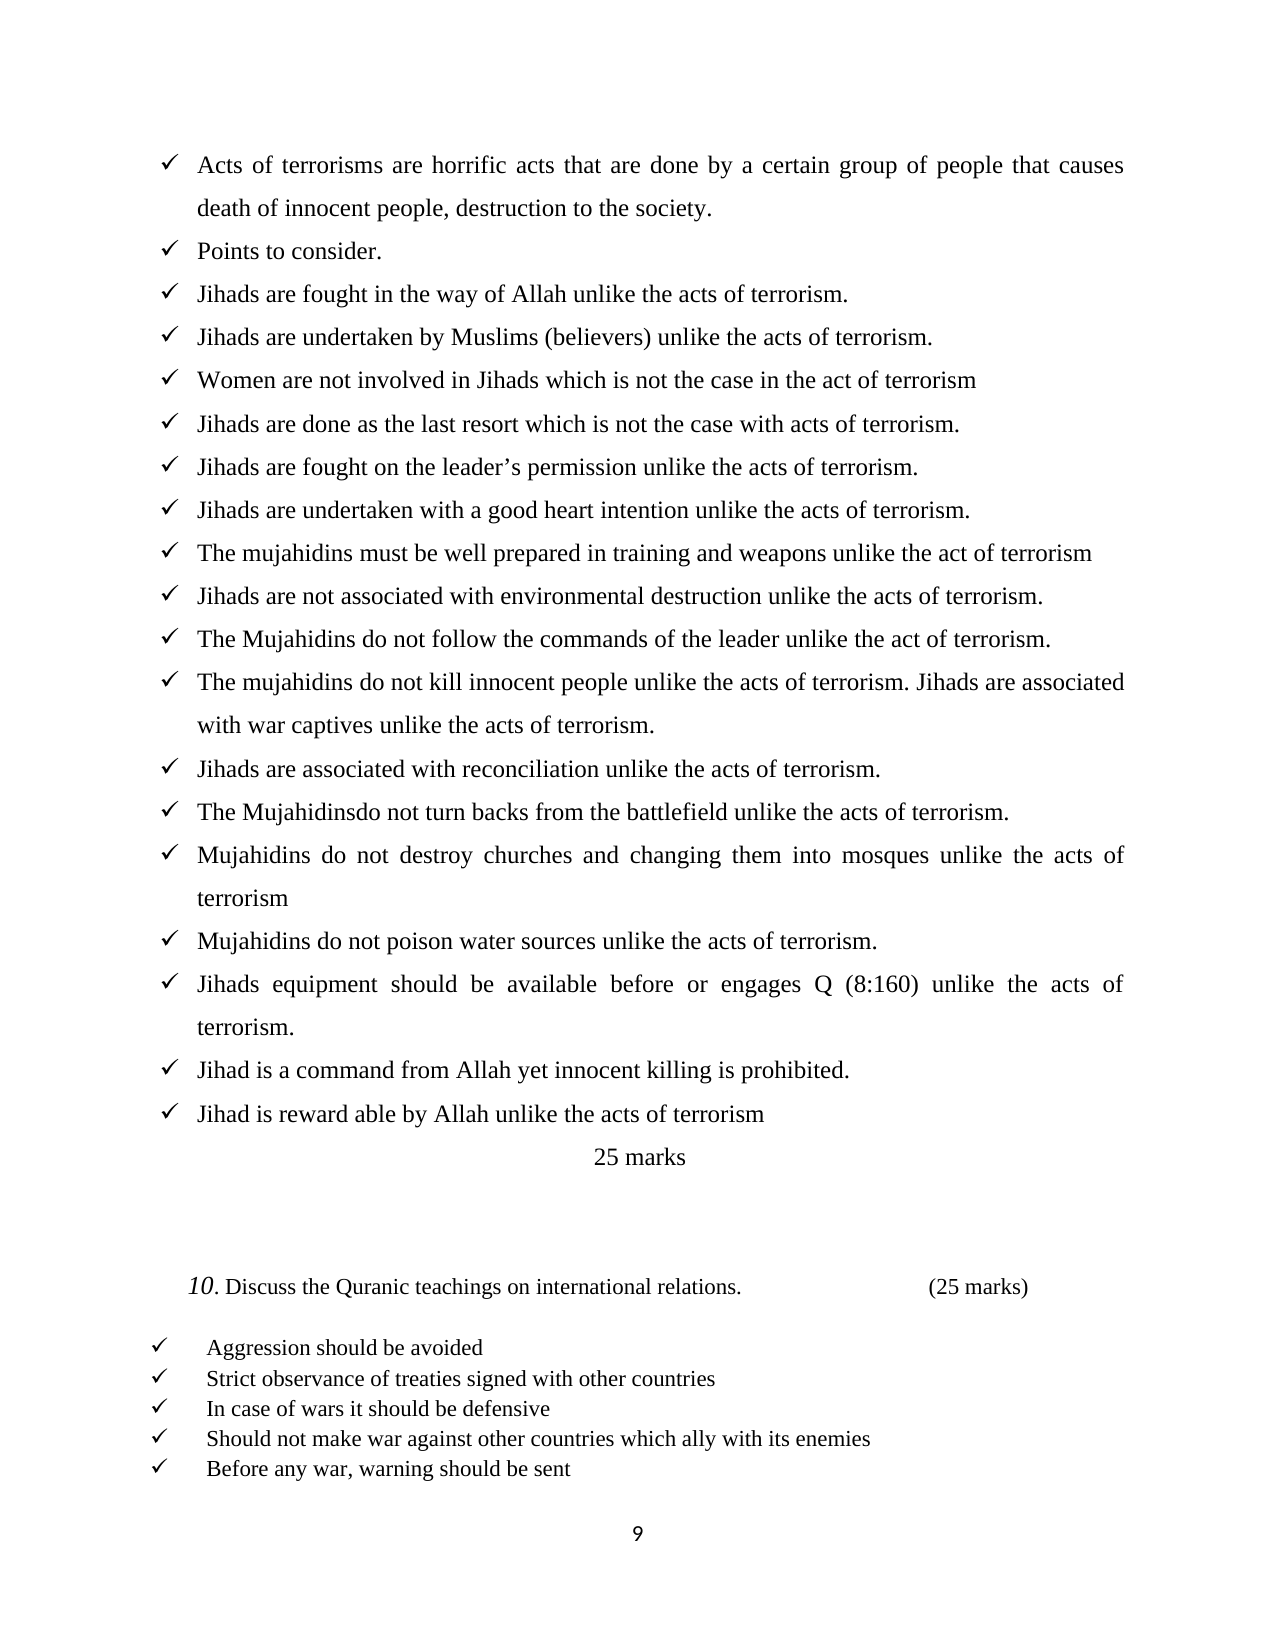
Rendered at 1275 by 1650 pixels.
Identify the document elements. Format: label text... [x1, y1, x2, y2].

list Jihads are done as the last resort which is not the case with acts of terrorism. [159, 409, 1125, 437]
list Jihad is a command from Allah yet innocent killing is prohibited. [159, 1056, 1125, 1084]
text 10. Discuss the Quranic teachings on international relations. (25 marks) [187, 1270, 1125, 1300]
list Before any war, warning should be sent [150, 1455, 1125, 1482]
list The Mujahidins do not follow the commands of the leader unlike the act of terrorism. [159, 624, 1125, 653]
list Jihads are fought in the way of Allah unlike the acts of terrorism. [159, 279, 1125, 308]
list Jihads are not associated with environmental destruction unlike the acts of terrorism. [159, 581, 1125, 610]
list Points to consider. [159, 236, 1125, 265]
list The mujahidins do not kill innocent people unlike the acts of terrorism. Jihads are associated with war captives unlike the acts of terrorism. [159, 667, 1125, 739]
list Should not make war against other countries which ally with its enemies [150, 1425, 1125, 1451]
list Jihads are undertaken by Muslims (believers) unlike the acts of terrorism. [159, 322, 1125, 351]
list Jihad is reward able by Allah unlike the acts of terrorism [159, 1099, 1125, 1127]
list Mujahidins do not destroy churches and changing them into mosques unlike the acts of terrorism [159, 840, 1125, 912]
list 25 marks [225, 1142, 1125, 1171]
list Jihads are associated with reconciliation unlike the acts of terrorism. [159, 754, 1125, 782]
list In case of wars it should be defensive [150, 1395, 1125, 1421]
list Jihads are undertaken with a good heart intention unlike the acts of terrorism. [159, 495, 1125, 524]
list Jihads are fought on the leader’s permission unlike the acts of terrorism. [159, 452, 1125, 481]
list The Mujahidinsdo not turn backs from the battlefield unlike the acts of terrorism. [159, 797, 1125, 826]
list Aggression should be avoided [150, 1334, 1125, 1361]
list Mujahidins do not poison water sources unlike the acts of terrorism. [159, 926, 1125, 955]
list Women are not involved in Jihads which is not the case in the act of terrorism [159, 366, 1125, 394]
list Strict observance of treaties signed with other countries [150, 1365, 1125, 1391]
list Acts of terrorisms are horrific acts that are done by a certain group of people that causes death of innocent people, destruction to the society. [159, 150, 1125, 222]
list The mujahidins must be well prepared in training and weapons unlike the act of terrorism [159, 538, 1125, 567]
list Jihads equipment should be available before or engages Q (8:160) unlike the acts of terrorism. [159, 969, 1125, 1041]
